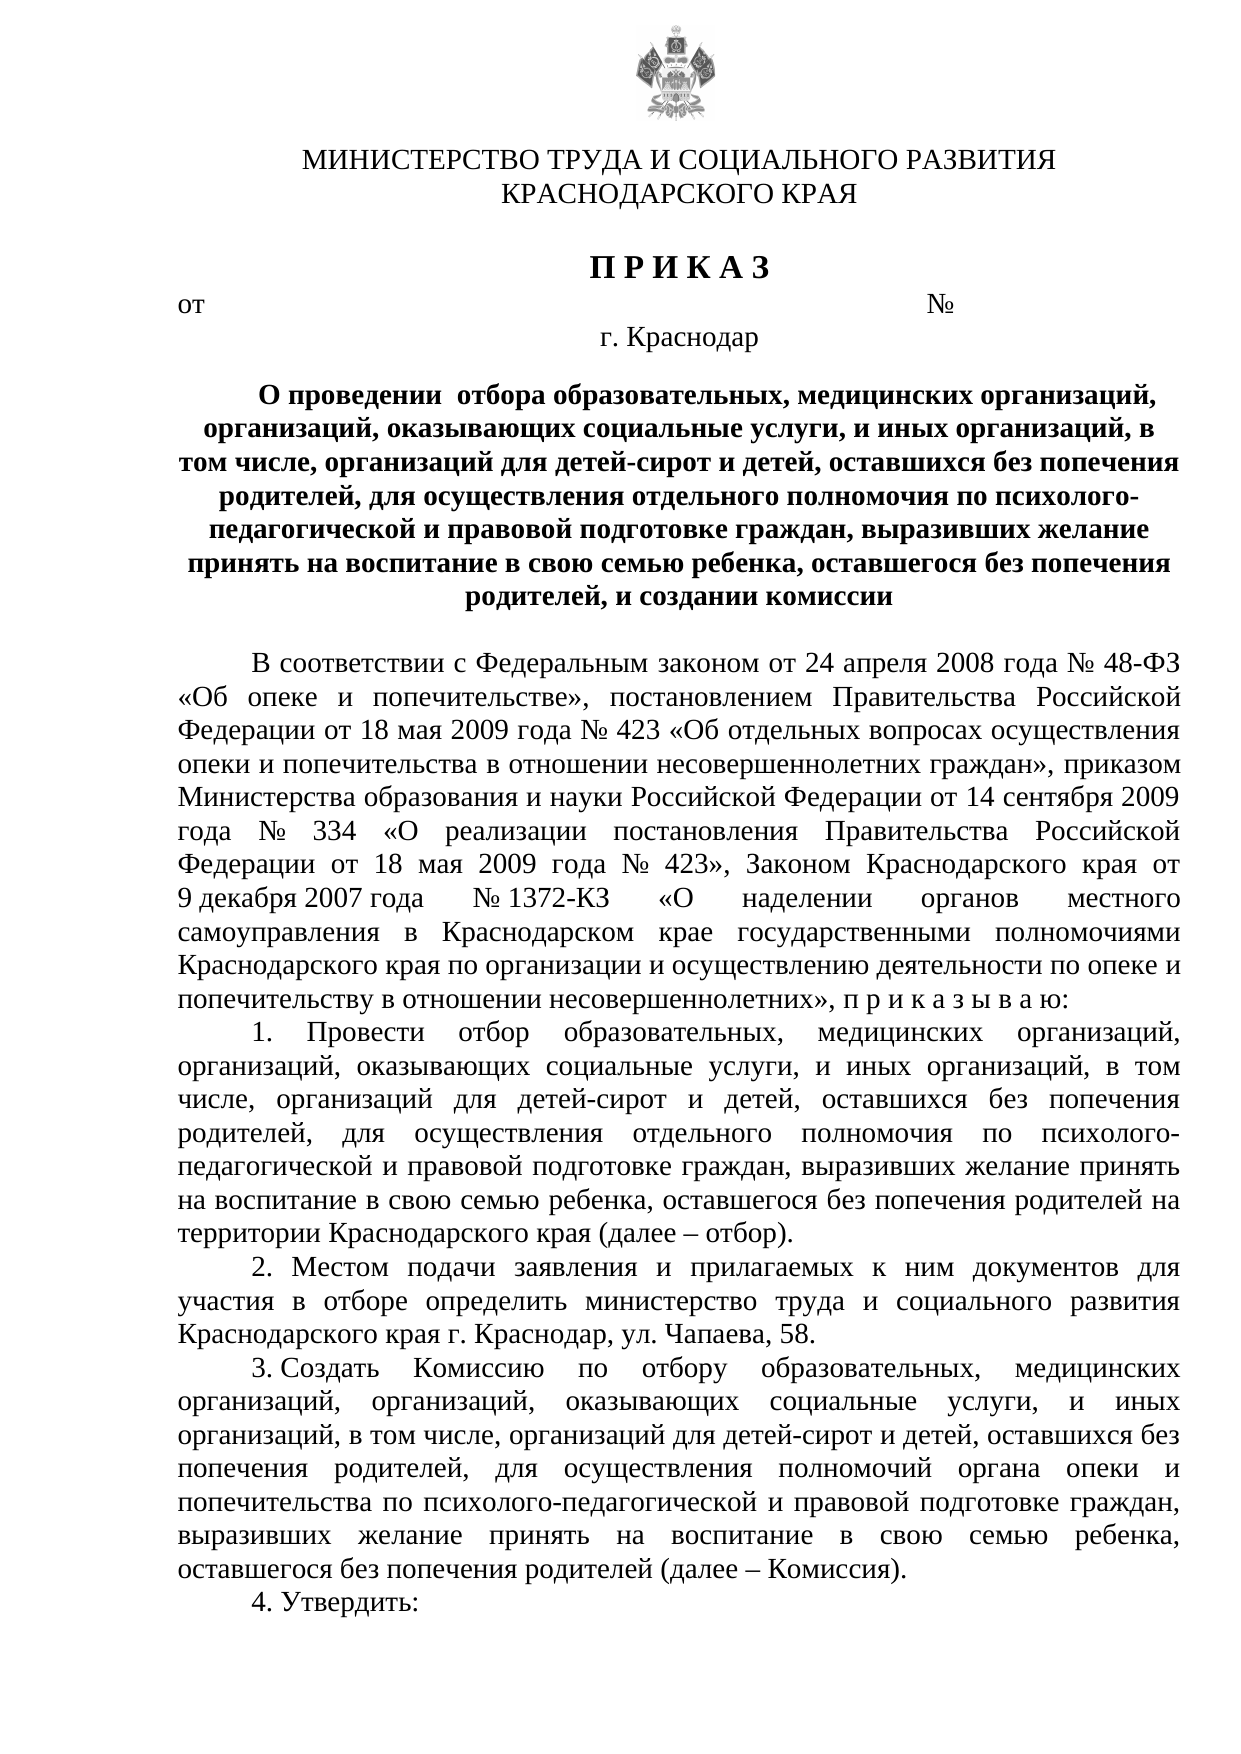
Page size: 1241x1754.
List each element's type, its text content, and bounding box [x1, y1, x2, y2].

text О проведении отбора образовательных, медицинских организаций, организаций, оказывающих социальные услуги, и иных организаций, в том числе, организаций для детей-сирот и детей, оставшихся без попечения родителей, для осуществления отдельного полномочия по психолого-педагогической и правовой подготовке граждан, выразивших желание принять на воспитание в свою семью ребенка, оставшегося без попечения родителей, и создании комиссии [177, 377, 1181, 612]
text П Р И К А З [177, 248, 1181, 286]
text 2. Местом подачи заявления и прилагаемых к ним документов для участия в отборе определить министерство труда и социального развития Краснодарского края г. Краснодар, ул. Чапаева, 58. [177, 1249, 1181, 1350]
text г. Краснодар [177, 319, 1181, 353]
text В соответствии с Федеральным законом от 24 апреля 2008 года № 48-ФЗ «Об опеке и попечительстве», постановлением Правительства Российской Федерации от 18 мая 2009 года № 423 «Об отдельных вопросах осуществления опеки и попечительства в отношении несовершеннолетних граждан», приказом Министерства образования и науки Российской Федерации от 14 сентября 2009 года № 334 «О реализации постановления Правительства Российской Федерации от 18 мая 2009 года № 423», Законом Краснодарского края от 9 декабря 2007 года № 1372-КЗ «О наделении органов местного самоуправления в Краснодарском крае государственными полномочиями Краснодарского края по организации и осуществлению деятельности по опеке и попечительству в отношении несовершеннолетних», п р и к а з ы в а ю: [177, 645, 1181, 1014]
text 1. Провести отбор образовательных, медицинских организаций, организаций, оказывающих социальные услуги, и иных организаций, в том числе, организаций для детей-сирот и детей, оставшихся без попечения родителей, для осуществления отдельного полномочия по психолого-педагогической и правовой подготовке граждан, выразивших желание принять на воспитание в свою семью ребенка, оставшегося без попечения родителей на территории Краснодарского края (далее – отбор). [177, 1014, 1181, 1249]
text МИНИСТЕРСТВО ТРУДА И СОЦИАЛЬНОГО РАЗВИТИЯ КРАСНОДАРСКОГО КРАЯ [177, 142, 1181, 209]
text от № [177, 286, 1181, 319]
text 4. Утвердить: [177, 1584, 1181, 1618]
text 3. Создать Комиссию по отбору образовательных, медицинских организаций, организаций, оказывающих социальные услуги, и иных организаций, в том числе, организаций для детей-сирот и детей, оставшихся без попечения родителей, для осуществления полномочий органа опеки и попечительства по психолого-педагогической и правовой подготовке граждан, выразивших желание принять на воспитание в свою семью ребенка, оставшегося без попечения родителей (далее – Комиссия). [177, 1350, 1181, 1584]
